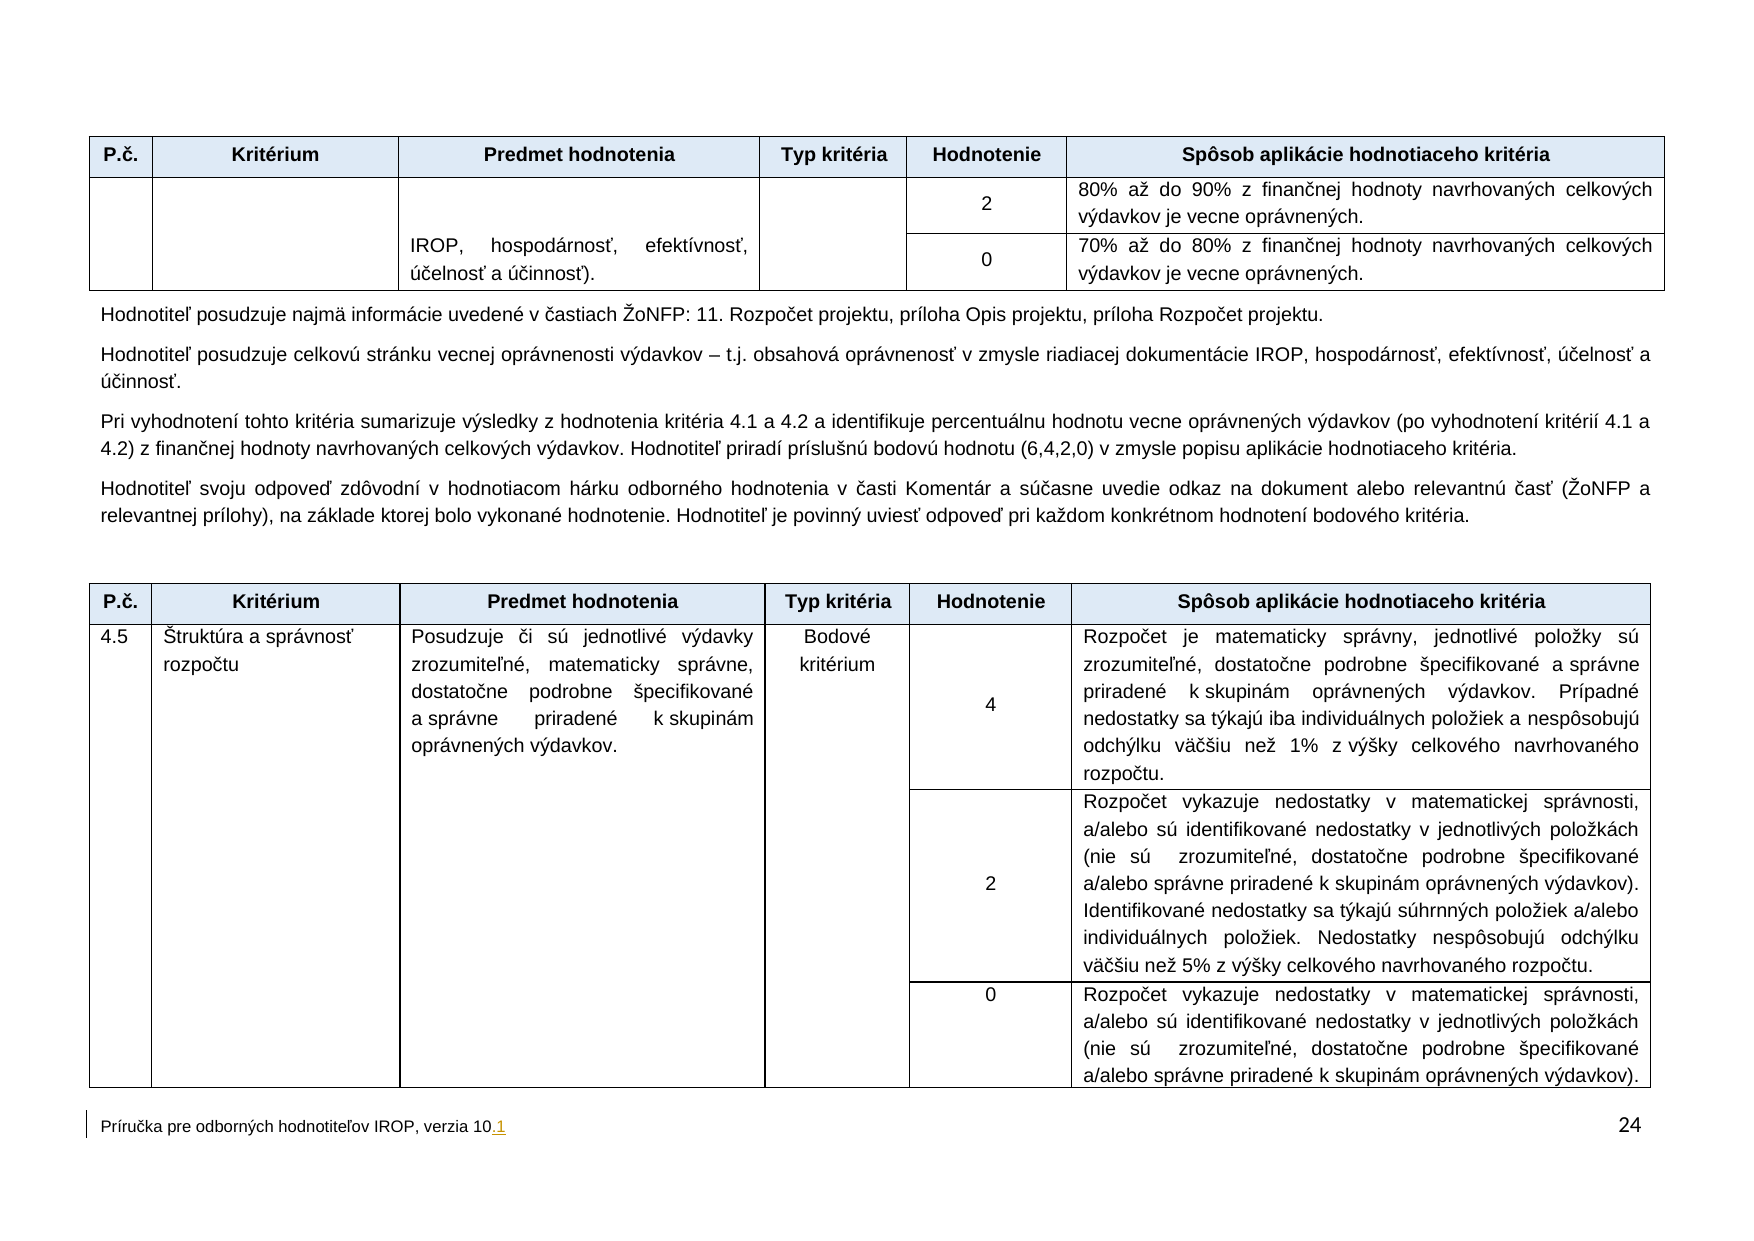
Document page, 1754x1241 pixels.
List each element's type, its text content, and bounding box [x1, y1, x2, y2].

table_cell 80% až do 90% z finančnej hodnoty navrhovaných celkových výdavkov je vecne oprávnených. [1067, 178, 1664, 233]
table_header Kritérium [152, 584, 399, 624]
text Hodnotiteľ posudzuje celkovú stránku vecnej oprávnenosti výdavkov – t.j. obsahová oprávnenosť v zmysle riadiacej dokumentácie IROP, hospodárnosť, efektívnosť, účelnosť a účinnosť. [100, 343, 1654, 393]
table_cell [1072, 983, 1650, 1087]
table_cell Posudzuje či sú jednotlivé výdavky zrozumiteľné, matematicky správne, dostatočne podrobne špecifikované a správne priradené k skupinám oprávnených výdavkov. [401, 625, 764, 1087]
table_header Hodnotenie [907, 137, 1066, 177]
table_header P.č. [90, 584, 151, 624]
table_cell 2 [907, 178, 1066, 233]
table_cell 2 [910, 790, 1071, 981]
text Hodnotiteľ svoju odpoveď zdôvodní v hodnotiacom hárku odborného hodnotenia v časti Komentár a súčasne uvedie odkaz na dokument alebo relevantnú časť (ŽoNFP a relevantnej prílohy), na základe ktorej bolo vykonané hodnotenie. Hodnotiteľ je povinný uviesť odpoveď pri každom konkrétnom hodnotení bodového kritéria. [100, 476, 1653, 526]
table_header Typ kritéria [760, 137, 906, 177]
text Pri vyhodnotení tohto kritéria sumarizuje výsledky z hodnotenia kritéria 4.1 a 4.2 a identifikuje percentuálnu hodnotu vecne oprávnených výdavkov (po vyhodnotení kritérií 4.1 a 4.2) z finančnej hodnoty navrhovaných celkových výdavkov. Hodnotiteľ priradí príslušnú bodovú hodnotu (6,4,2,0) v zmysle popisu aplikácie hodnotiaceho kritéria. [100, 409, 1654, 459]
text Hodnotiteľ posudzuje najmä informácie uvedené v častiach ŽoNFP: 11. Rozpočet projektu, príloha Opis projektu, príloha Rozpočet projektu. [100, 303, 1653, 326]
table_header Predmet hodnotenia [401, 584, 764, 624]
table_cell 70% až do 80% z finančnej hodnoty navrhovaných celkových výdavkov je vecne oprávnených. [1067, 234, 1664, 289]
table_header Kritérium [153, 137, 398, 177]
table_header Typ kritéria [766, 584, 909, 624]
table_cell 4 [910, 625, 1071, 789]
table_header Predmet hodnotenia [399, 137, 759, 177]
table_cell Bodové kritérium [766, 625, 909, 1087]
table_cell Štruktúra a správnosť rozpočtu [152, 625, 399, 1087]
table_header Hodnotenie [910, 584, 1071, 624]
table_header Spôsob aplikácie hodnotiaceho kritéria [1072, 584, 1650, 624]
table_cell 4.5 [90, 625, 151, 1087]
table_cell Rozpočet vykazuje nedostatky v matematickej správnosti, a/alebo sú identifikované nedostatky v jednotlivých položkách (nie sú zrozumiteľné, dostatočne podrobne špecifikované a/alebo správne priradené k skupinám oprávnených výdavkov). Identifikované nedostatky sa týkajú súhrnných položiek a/alebo individuálnych položiek. Nedostatky nespôsobujú odchýlku väčšiu než 5% z výšky celkového navrhovaného rozpočtu. [1072, 790, 1650, 981]
table_header P.č. [90, 137, 152, 177]
table_cell 0 [910, 983, 1071, 1087]
table_cell Rozpočet je matematicky správny, jednotlivé položky sú zrozumiteľné, dostatočne podrobne špecifikované a správne priradené k skupinám oprávnených výdavkov. Prípadné nedostatky sa týkajú iba individuálnych položiek a nespôsobujú odchýlku väčšiu než 1% z výšky celkového navrhovaného rozpočtu. [1072, 625, 1650, 789]
table_cell 0 [907, 234, 1066, 289]
table_header Spôsob aplikácie hodnotiaceho kritéria [1067, 137, 1664, 177]
